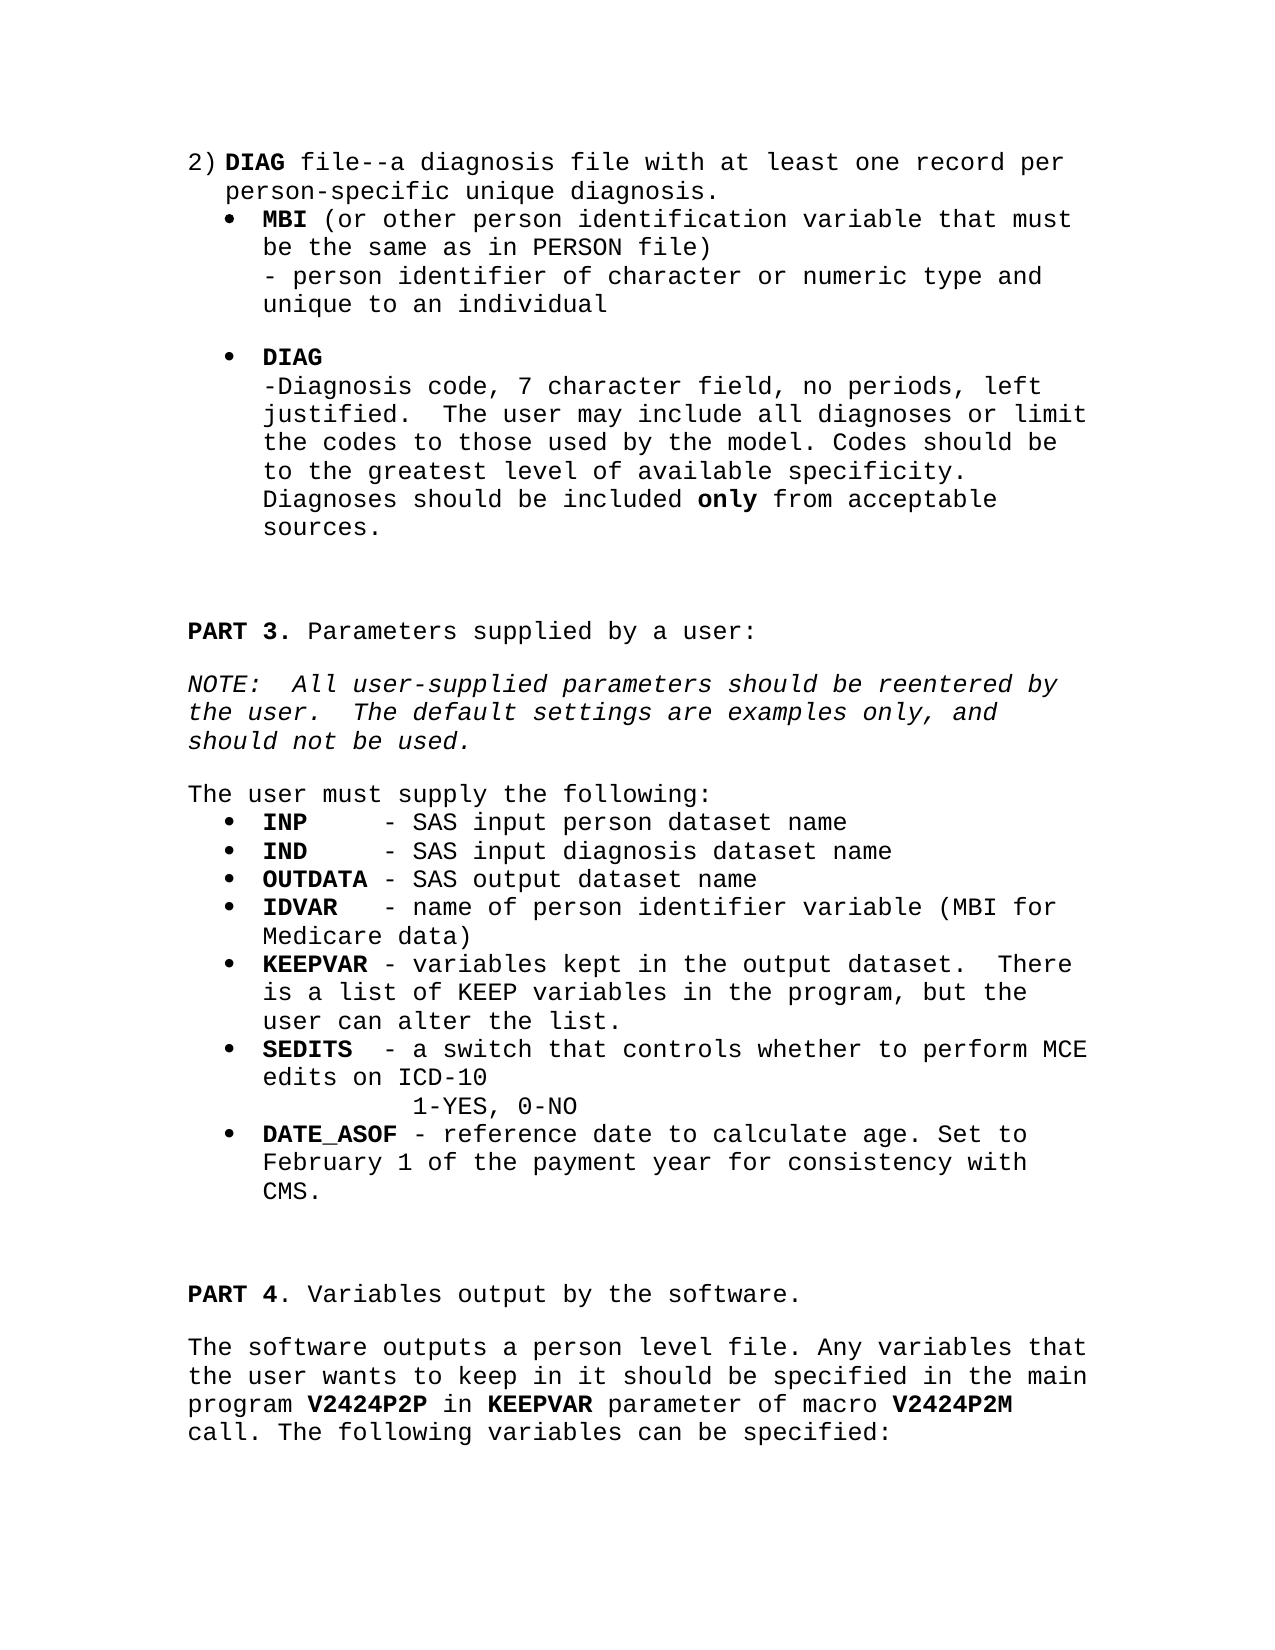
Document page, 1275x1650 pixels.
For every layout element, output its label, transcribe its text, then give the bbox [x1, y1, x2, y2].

text -Diagnosis code, 7 character field, no periods, left justified. The user may include all diagnoses or limit the codes to those used by the model. Codes should be to the greatest level of available specificity. Diagnoses should be included only from acceptable sources. [262, 373, 1087, 543]
text NOTE: All user-supplied parameters should be reentered by the user. The default settings are examples only, and should not be used. [187, 672, 1087, 757]
text The user must supply the following: [187, 782, 1087, 810]
list SEDITS - a switch that controls whether to perform MCE edits on ICD-10 [225, 1037, 1087, 1093]
list KEEPVAR - variables kept in the output dataset. There is a list of KEEP variables in the program, but the user can alter the list. [225, 952, 1087, 1037]
list DIAG file--a diagnosis file with at least one record per person-specific unique diagnosis. [187, 150, 1087, 207]
subtitle PART 3. Parameters supplied by a user: [187, 618, 1087, 647]
list DIAG [225, 345, 1087, 373]
list OUTDATA - SAS output dataset name [225, 867, 1087, 895]
subtitle PART 4. Variables output by the software. [187, 1282, 1087, 1310]
list IND - SAS input diagnosis dataset name [225, 838, 1087, 867]
list MBI (or other person identification variable that must be the same as in PERSON file) [225, 207, 1087, 263]
text - person identifier of character or numeric type and unique to an individual [262, 263, 1087, 320]
list IDVAR - name of person identifier variable (MBI for Medicare data) [225, 895, 1087, 952]
list INP - SAS input person dataset name [225, 810, 1087, 838]
text The software outputs a person level file. Any variables that the user wants to keep in it should be specified in the main program V2424P2P in KEEPVAR parameter of macro V2424P2M call. The following variables can be specified: [187, 1335, 1087, 1448]
text 1-YES, 0-NO [412, 1093, 1087, 1122]
list DATE_ASOF - reference date to calculate age. Set to February 1 of the payment year for consistency with CMS. [225, 1122, 1087, 1207]
